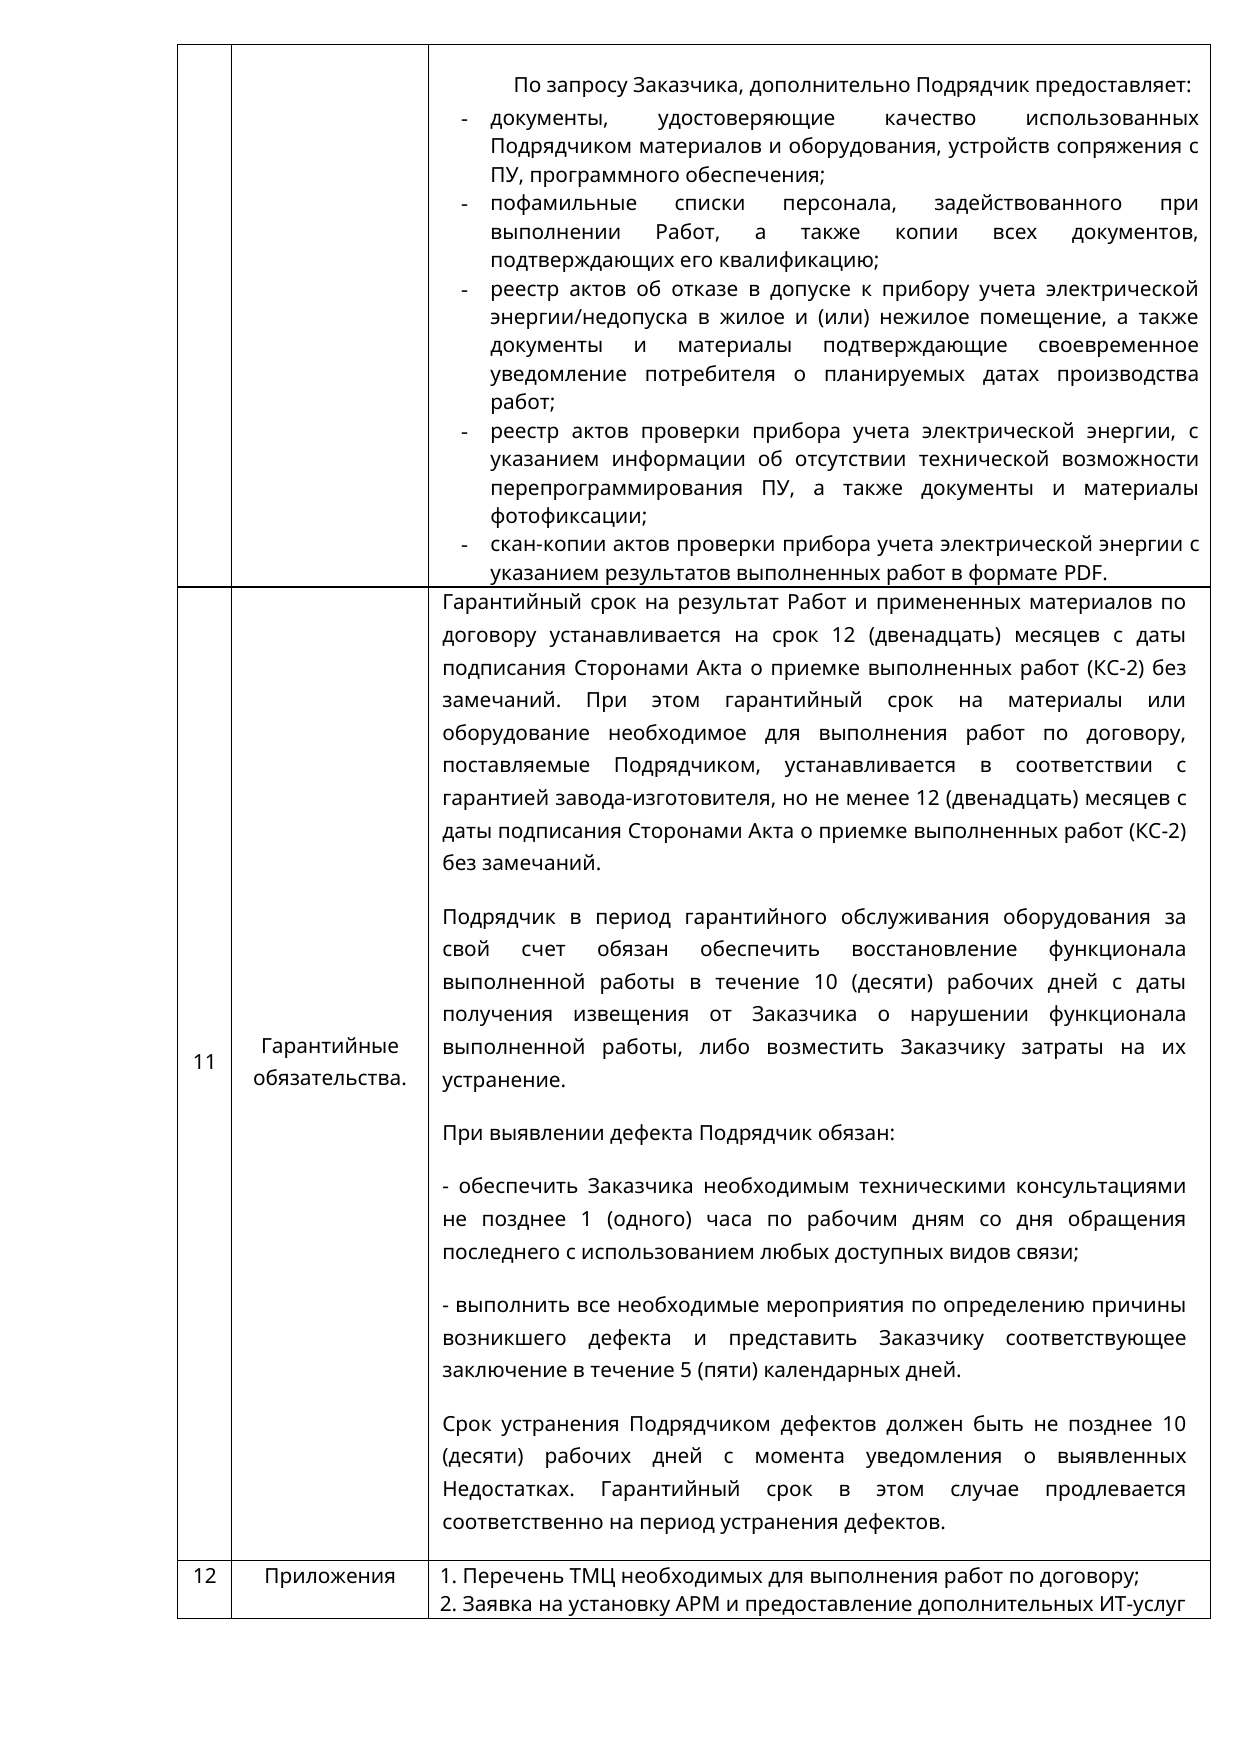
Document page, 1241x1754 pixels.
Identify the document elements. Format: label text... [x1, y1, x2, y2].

table_cell 12 [178, 1561, 231, 1618]
table_cell 10 [178, 45, 231, 586]
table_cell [429, 1561, 1210, 1618]
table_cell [429, 45, 1210, 586]
table_cell Гарантийные обязательства. [232, 588, 428, 1560]
table_cell Гарантийный срок на результат Работ и примененных материалов по договору устанавливается на срок 12 (двенадцать) месяцев с даты подписания Сторонами Акта о приемке выполненных работ (КС-2) без замечаний. При этом гарантийный срок на материалы или оборудование необходимое для выполнения работ по договору, поставляемые Подрядчиком, устанавливается в соответствии с гарантией завода-изготовителя, но не менее 12 (двенадцать) месяцев с даты подписания Сторонами Акта о приемке выполненных работ (КС-2) без замечаний. Подрядчик в период гарантийного обслуживания оборудования за свой счет обязан обеспечить восстановление функционала выполненной работы в течение 10 (десяти) рабочих дней с даты получения извещения от Заказчика о нарушении функционала выполненной работы, либо возместить Заказчику затраты на их устранение. При выявлении дефекта Подрядчик обязан: - обеспечить Заказчика необходимым техническими консультациями не позднее 1 (одного) часа по рабочим дням со дня обращения последнего с использованием любых доступных видов связи; - выполнить все необходимые мероприятия по определению причины возникшего дефекта и представить Заказчику соответствующее заключение в течение 5 (пяти) календарных дней. Срок устранения Подрядчиком дефектов должен быть не позднее 10 (десяти) рабочих дней с момента уведомления о выявленных Недостатках. Гарантийный срок в этом случае продлевается соответственно на период устранения дефектов. [429, 588, 1210, 1560]
table_cell Приложения [232, 1561, 428, 1618]
table_cell 11 [178, 588, 231, 1560]
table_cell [232, 45, 428, 586]
